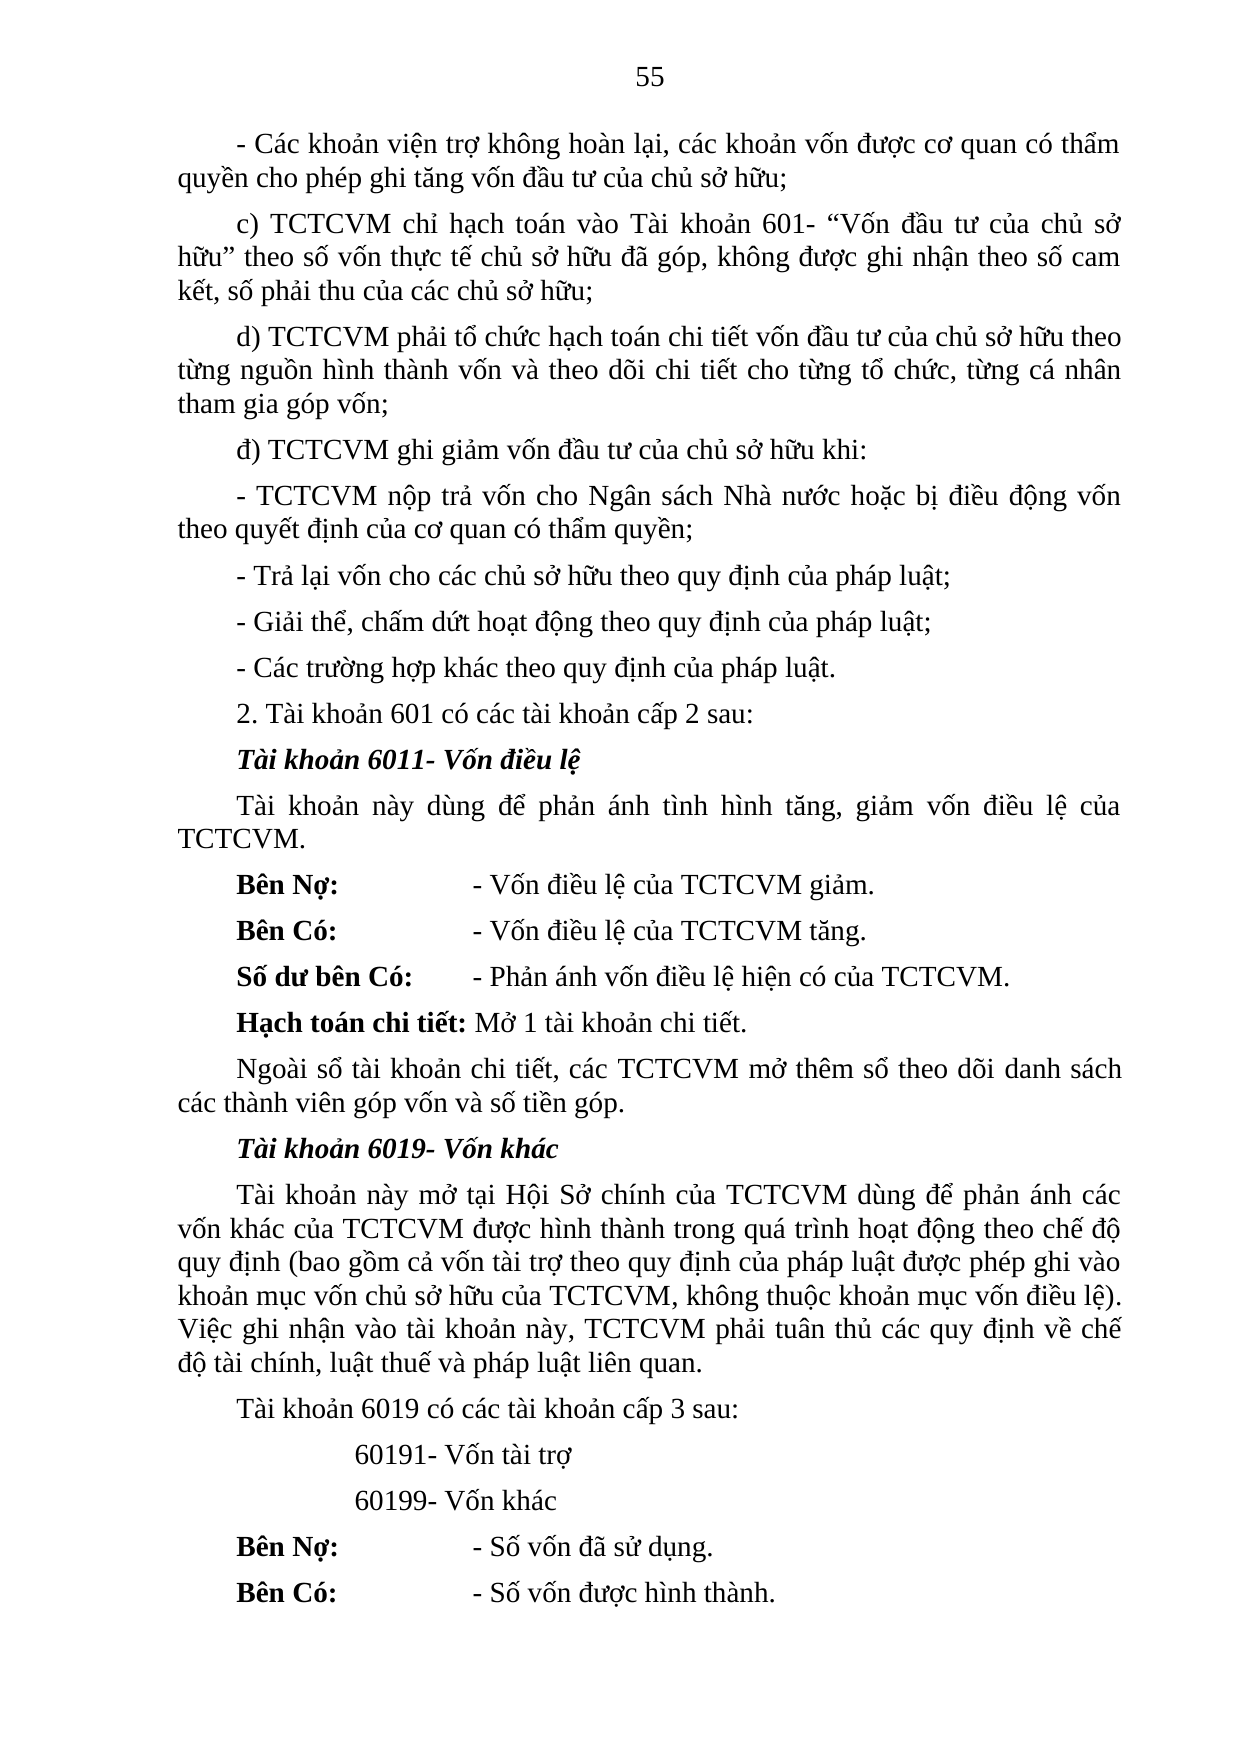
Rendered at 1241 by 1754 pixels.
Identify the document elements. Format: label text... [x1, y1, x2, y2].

text - Các khoản viện trợ không hoàn lại, các khoản vốn được cơ quan có thẩm quyền cho phép ghi tăng vốn đầu tư của chủ sở hữu; [177, 126, 1122, 193]
text - Trả lại vốn cho các chủ sở hữu theo quy định của pháp luật; [177, 558, 1122, 591]
text 2. Tài khoản 601 có các tài khoản cấp 2 sau: [177, 696, 1122, 729]
text Bên Có: - Số vốn được hình thành. [177, 1575, 1122, 1609]
text Bên Có: - Vốn điều lệ của TCTCVM tăng. [177, 913, 1122, 947]
text Bên Nợ: - Số vốn đã sử dụng. [177, 1529, 1122, 1563]
text Ngoài sổ tài khoản chi tiết, các TCTCVM mở thêm sổ theo dõi danh sách các thành viên góp vốn và số tiền góp. [177, 1052, 1122, 1119]
text c) TCTCVM chỉ hạch toán vào Tài khoản 601- “Vốn đầu tư của chủ sở hữu” theo số vốn thực tế chủ sở hữu đã góp, không được ghi nhận theo số cam kết, số phải thu của các chủ sở hữu; [177, 206, 1122, 306]
text Tài khoản 6019- Vốn khác [177, 1131, 1122, 1165]
text 60191- Vốn tài trợ [177, 1437, 1122, 1471]
text - Các trường hợp khác theo quy định của pháp luật. [177, 650, 1122, 683]
text 60199- Vốn khác [177, 1483, 1122, 1517]
text Bên Nợ: - Vốn điều lệ của TCTCVM giảm. [177, 867, 1122, 901]
text - TCTCVM nộp trả vốn cho Ngân sách Nhà nước hoặc bị điều động vốn theo quyết định của cơ quan có thẩm quyền; [177, 478, 1122, 545]
text Tài khoản này dùng để phản ánh tình hình tăng, giảm vốn điều lệ của TCTCVM. [177, 788, 1122, 855]
text đ) TCTCVM ghi giảm vốn đầu tư của chủ sở hữu khi: [177, 432, 1122, 466]
text Số dư bên Có: - Phản ánh vốn điều lệ hiện có của TCTCVM. [177, 959, 1122, 993]
text Tài khoản 6019 có các tài khoản cấp 3 sau: [177, 1391, 1122, 1424]
text - Giải thể, chấm dứt hoạt động theo quy định của pháp luật; [177, 604, 1122, 637]
text Hạch toán chi tiết: Mở 1 tài khoản chi tiết. [177, 1006, 1122, 1039]
text Tài khoản 6011- Vốn điều lệ [177, 742, 1122, 775]
text d) TCTCVM phải tổ chức hạch toán chi tiết vốn đầu tư của chủ sở hữu theo từng nguồn hình thành vốn và theo dõi chi tiết cho từng tổ chức, từng cá nhân tham gia góp vốn; [177, 319, 1122, 419]
text Tài khoản này mở tại Hội Sở chính của TCTCVM dùng để phản ánh các vốn khác của TCTCVM được hình thành trong quá trình hoạt động theo chế độ quy định (bao gồm cả vốn tài trợ theo quy định của pháp luật được phép ghi vào khoản mục vốn chủ sở hữu của TCTCVM, không thuộc khoản mục vốn điều lệ). Việc ghi nhận vào tài khoản này, TCTCVM phải tuân thủ các quy định về chế độ tài chính, luật thuế và pháp luật liên quan. [177, 1177, 1122, 1378]
